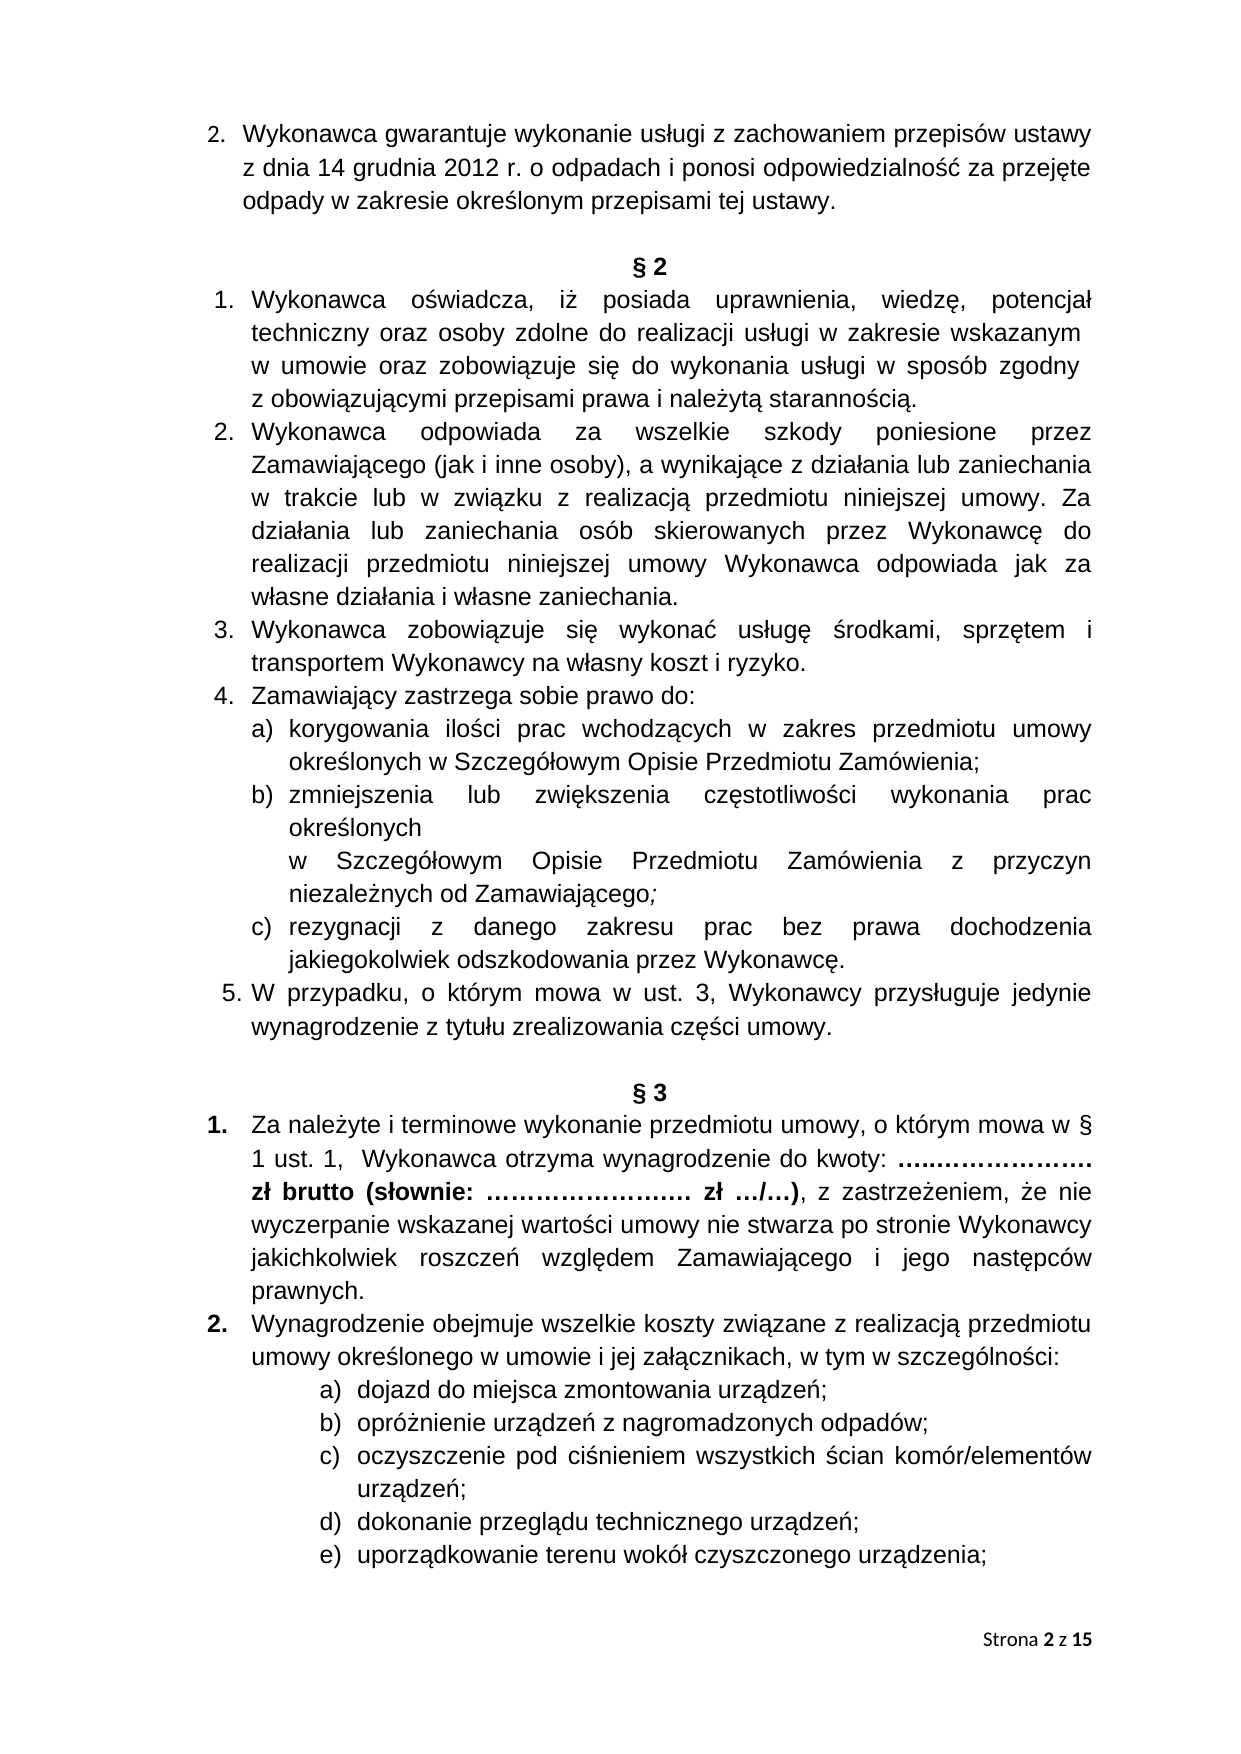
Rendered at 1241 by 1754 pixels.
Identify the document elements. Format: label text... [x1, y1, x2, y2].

list rezygnacji z danego zakresu prac bez prawa dochodzenia jakiegokolwiek odszkodowania przez Wykonawcę. [251, 912, 1092, 974]
list korygowania ilości prac wchodzących w zakres przedmiotu umowy określonych w Szczegółowym Opisie Przedmiotu Zamówienia; [251, 714, 1092, 776]
list Wynagrodzenie obejmuje wszelkie koszty związane z realizacją przedmiotu umowy określonego w umowie i jej załącznikach, w tym w szczególności: [207, 1309, 1092, 1370]
list Za należyte i terminowe wykonanie przedmiotu umowy, o którym mowa w § 1 ust. 1, Wykonawca otrzyma wynagrodzenie do kwoty: …..………………. zł brutto (słownie: ………………….… zł …/…), z zastrzeżeniem, że nie wyczerpanie wskazanej wartości umowy nie stwarza po stronie Wykonawcy jakichkolwiek roszczeń względem Zamawiającego i jego następców prawnych. [207, 1111, 1092, 1304]
text § 3 [207, 1077, 1092, 1106]
text § 2 [207, 252, 1092, 281]
list Wykonawca odpowiada za wszelkie szkody poniesione przez Zamawiającego (jak i inne osoby), a wynikające z działania lub zaniechania w trakcie lub w związku z realizacją przedmiotu niniejszej umowy. Za działania lub zaniechania osób skierowanych przez Wykonawcę do realizacji przedmiotu niniejszej umowy Wykonawca odpowiada jak za własne działania i własne zaniechania. [214, 417, 1092, 611]
list oczyszczenie pod ciśnieniem wszystkich ścian komór/elementów urządzeń; [319, 1441, 1092, 1502]
list uporządkowanie terenu wokół czyszczonego urządzenia; [319, 1540, 1092, 1568]
list Zamawiający zastrzega sobie prawo do: [214, 681, 1092, 710]
list Wykonawca oświadcza, iż posiada uprawnienia, wiedzę, potencjał techniczny oraz osoby zdolne do realizacji usługi w zakresie wskazanym w umowie oraz zobowiązuje się do wykonania usługi w sposób zgodny z obowiązującymi przepisami prawa i należytą starannością. [214, 285, 1092, 413]
list W przypadku, o którym mowa w ust. 3, Wykonawcy przysługuje jedynie wynagrodzenie z tytułu zrealizowania części umowy. [222, 978, 1092, 1040]
list opróżnienie urządzeń z nagromadzonych odpadów; [319, 1408, 1092, 1436]
list dojazd do miejsca zmontowania urządzeń; [319, 1375, 1092, 1403]
list dokonanie przeglądu technicznego urządzeń; [319, 1507, 1092, 1536]
list Wykonawca gwarantuje wykonanie usługi z zachowaniem przepisów ustawy z dnia 14 grudnia 2012 r. o odpadach i ponosi odpowiedzialność za przejęte odpady w zakresie określonym przepisami tej ustawy. [207, 118, 1092, 215]
list zmniejszenia lub zwiększenia częstotliwości wykonania prac określonych w Szczegółowym Opisie Przedmiotu Zamówienia z przyczyn niezależnych od Zamawiającego; [251, 780, 1092, 908]
list Wykonawca zobowiązuje się wykonać usługę środkami, sprzętem i transportem Wykonawcy na własny koszt i ryzyko. [214, 615, 1092, 677]
